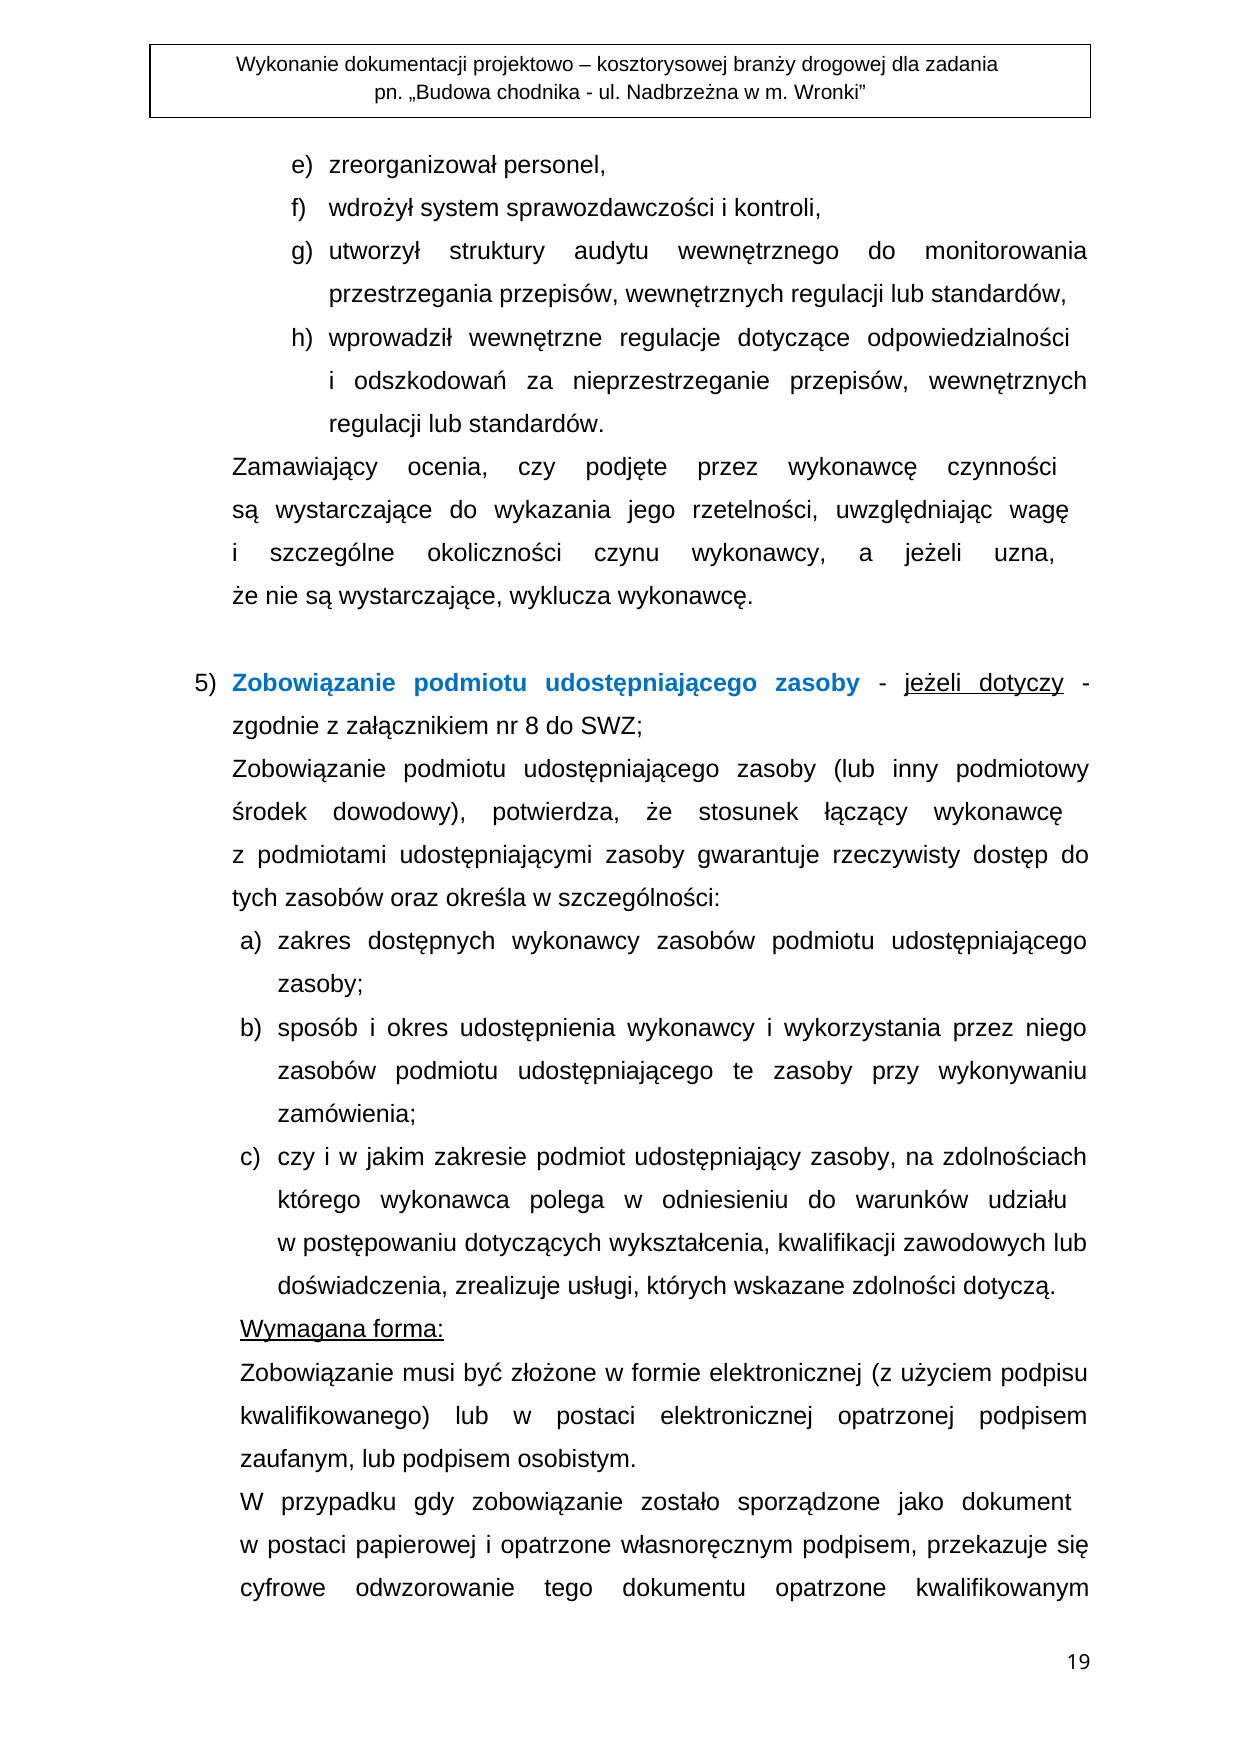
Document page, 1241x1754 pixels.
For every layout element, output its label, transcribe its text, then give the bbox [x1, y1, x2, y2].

list utworzył struktury audytu wewnętrznego do monitorowania przestrzegania przepisów, wewnętrznych regulacji lub standardów, [291, 236, 1088, 308]
list zreorganizował personel, [291, 150, 1088, 179]
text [240, 1487, 1090, 1602]
list czy i w jakim zakresie podmiot udostępniający zasoby, na zdolnościach którego wykonawca polega w odniesieniu do warunków udziału w postępowaniu dotyczących wykształcenia, kwalifikacji zawodowych lub doświadczenia, zrealizuje usługi, których wskazane zdolności dotyczą. [240, 1142, 1088, 1300]
list Zobowiązanie podmiotu udostępniającego zasoby (lub inny podmiotowy środek dowodowy), potwierdza, że stosunek łączący wykonawcę z podmiotami udostępniającymi zasoby gwarantuje rzeczywisty dostęp do tych zasobów oraz określa w szczególności: [232, 754, 1090, 912]
list Zobowiązanie podmiotu udostępniającego zasoby - jeżeli dotyczy - zgodnie z załącznikiem nr 8 do SWZ; [194, 667, 1090, 739]
list wdrożył system sprawozdawczości i kontroli, [291, 193, 1088, 222]
list wprowadził wewnętrzne regulacje dotyczące odpowiedzialności i odszkodowań za nieprzestrzeganie przepisów, wewnętrznych regulacji lub standardów. [291, 322, 1088, 437]
text Wymagana forma: [240, 1314, 1088, 1343]
list zakres dostępnych wykonawcy zasobów podmiotu udostępniającego zasoby; [240, 926, 1088, 998]
text Zamawiający ocenia, czy podjęte przez wykonawcę czynności są wystarczające do wykazania jego rzetelności, uwzględniając wagę i szczególne okoliczności czynu wykonawcy, a jeżeli uzna, że nie są wystarczające, wyklucza wykonawcę. [232, 452, 1088, 610]
text Zobowiązanie musi być złożone w formie elektronicznej (z użyciem podpisu kwalifikowanego) lub w postaci elektronicznej opatrzonej podpisem zaufanym, lub podpisem osobistym. [240, 1357, 1088, 1472]
list sposób i okres udostępnienia wykonawcy i wykorzystania przez niego zasobów podmiotu udostępniającego te zasoby przy wykonywaniu zamówienia; [240, 1012, 1088, 1127]
